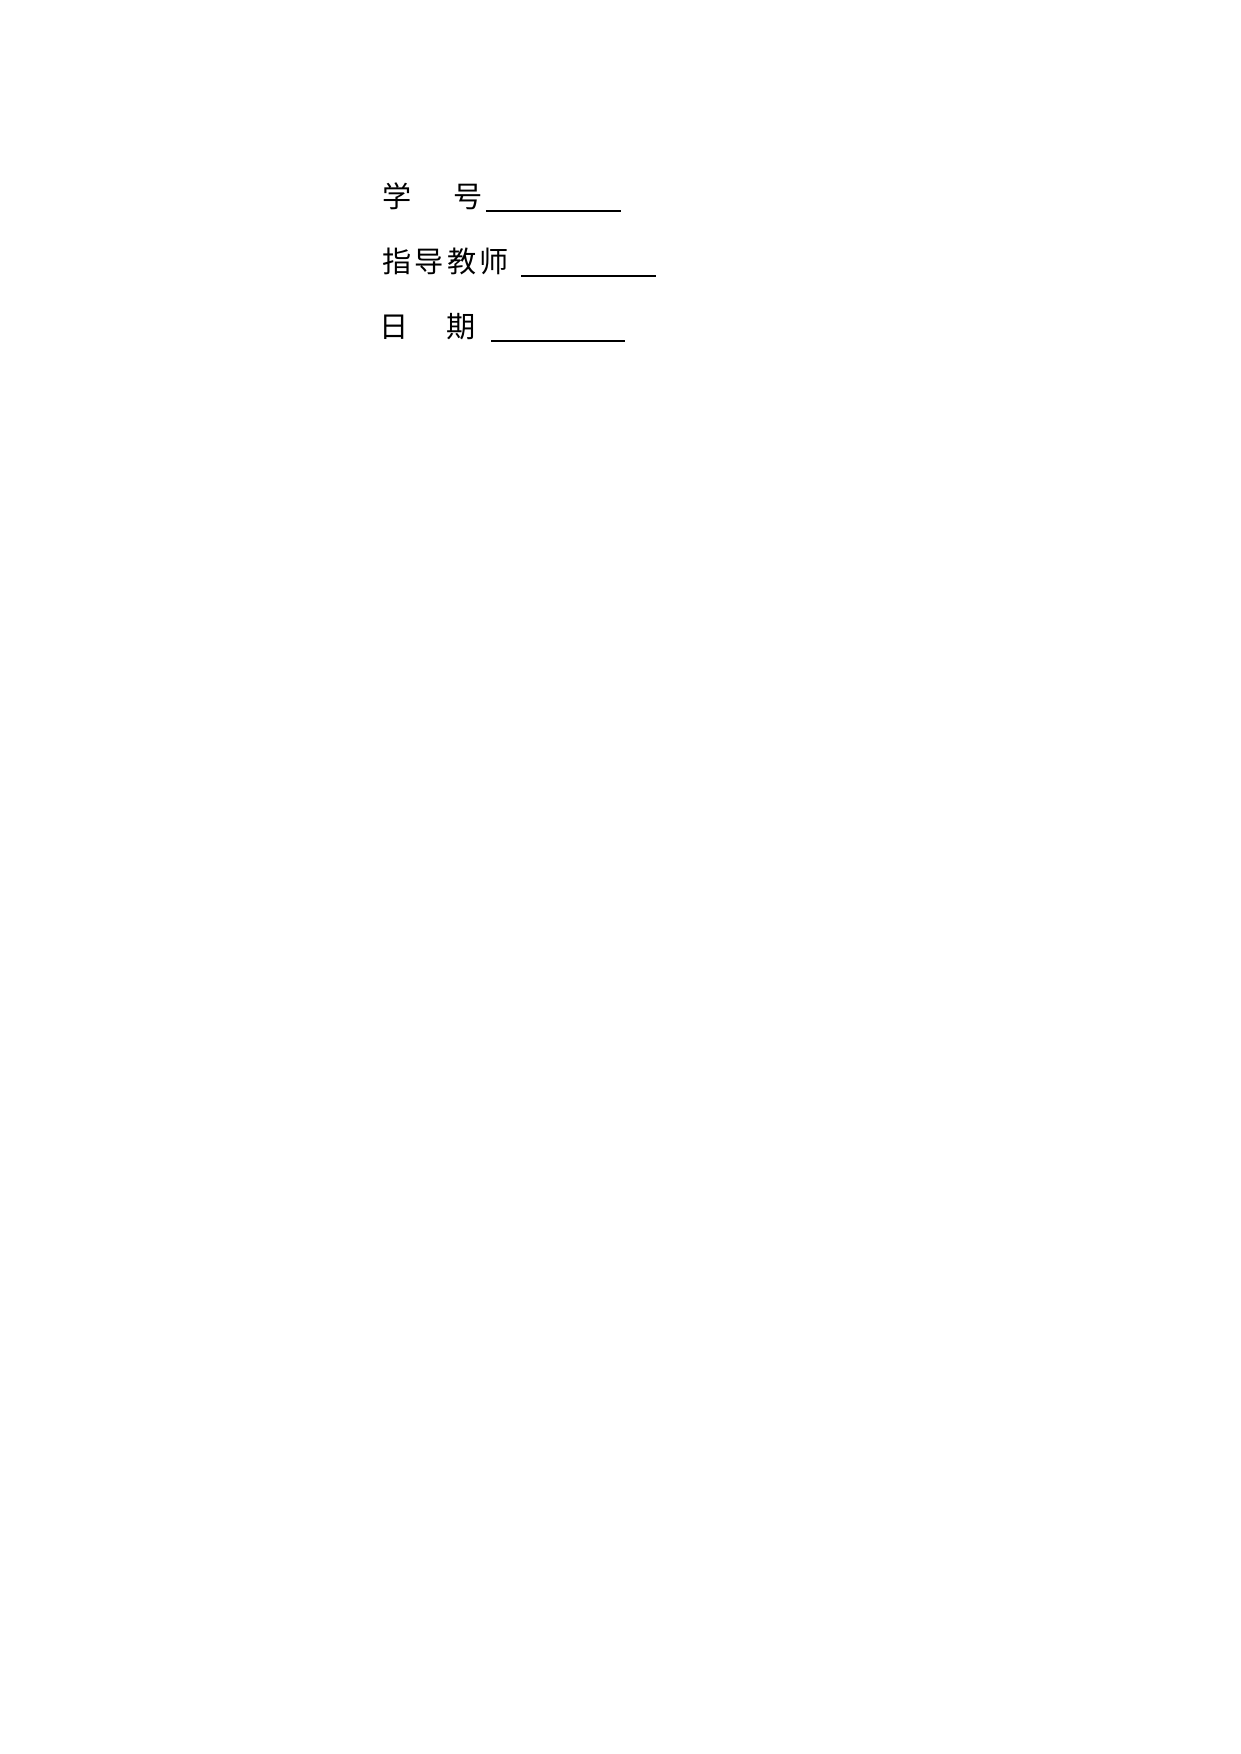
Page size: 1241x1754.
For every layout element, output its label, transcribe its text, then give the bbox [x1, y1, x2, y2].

text 学 号 [187, 162, 1053, 227]
text 日 期 [187, 292, 1053, 357]
text 指导教师 [187, 227, 1053, 292]
